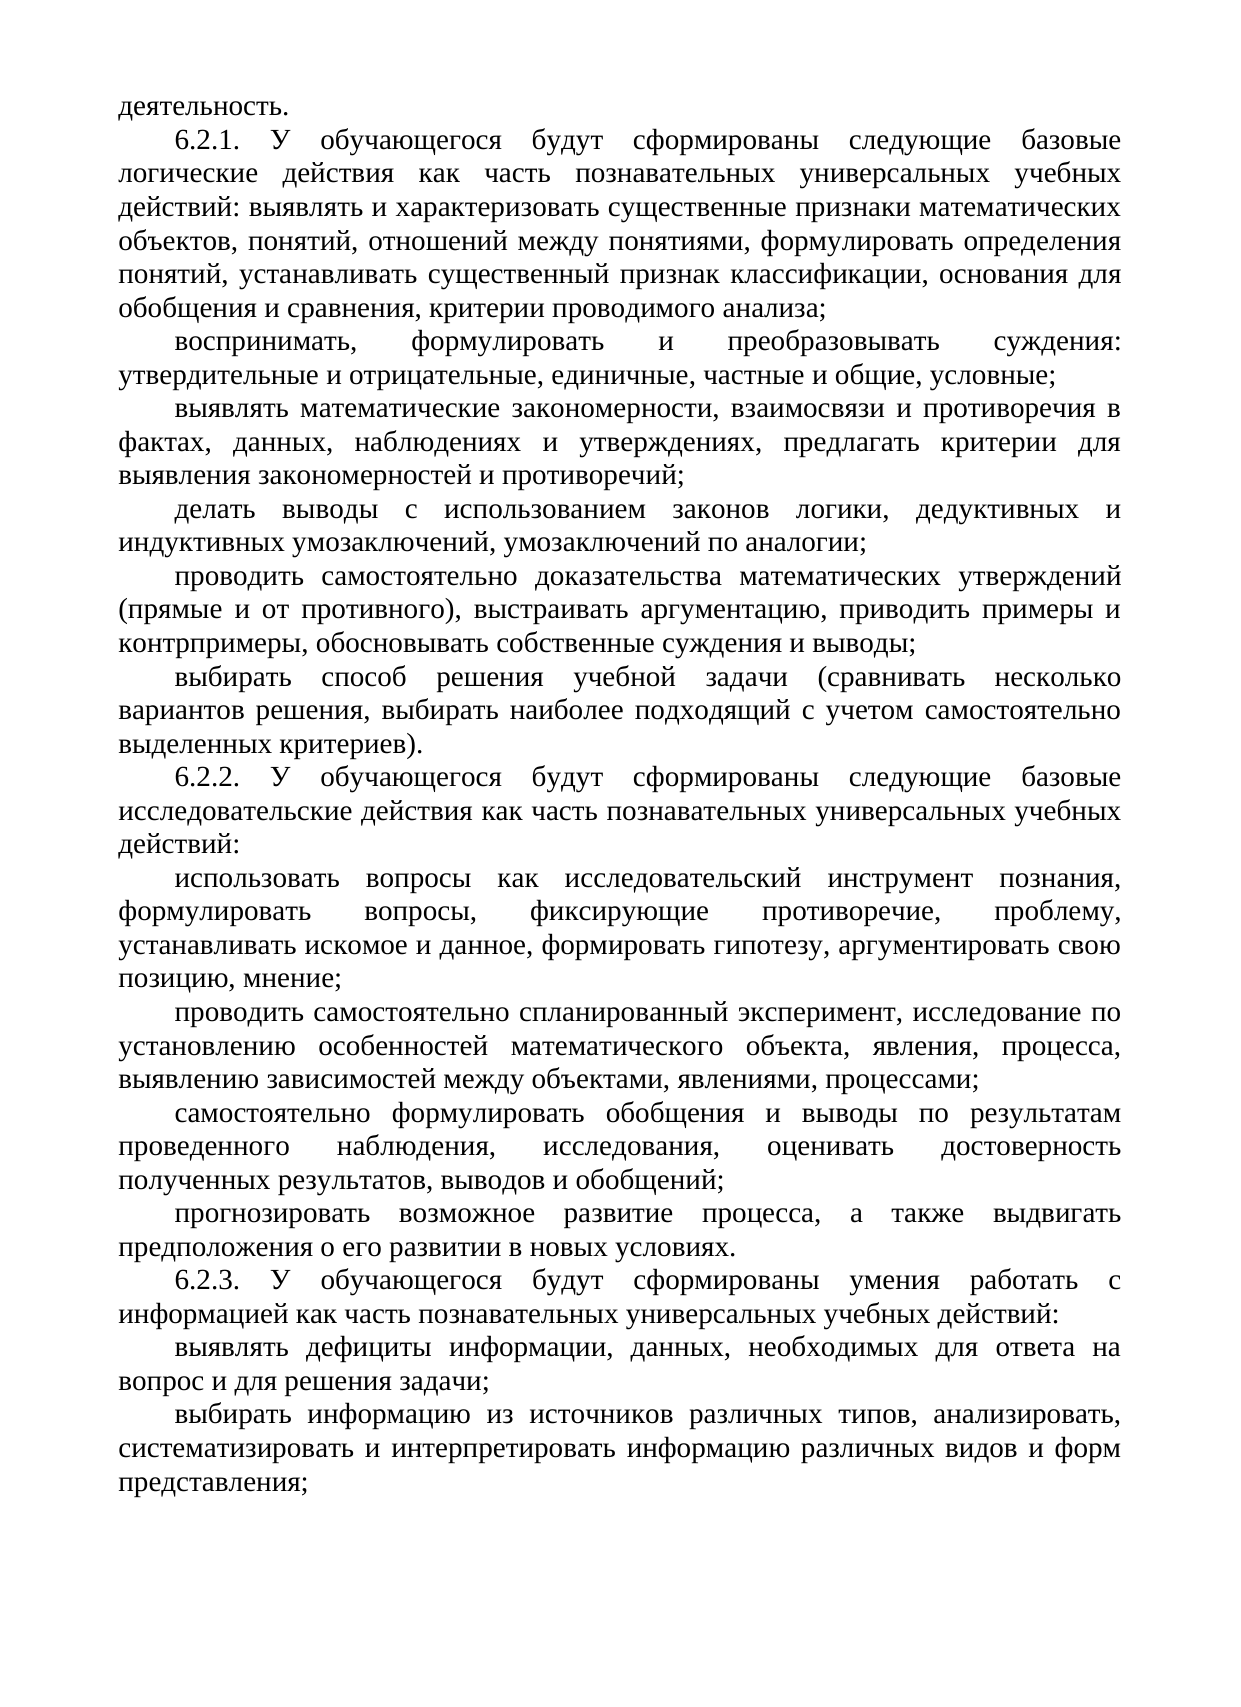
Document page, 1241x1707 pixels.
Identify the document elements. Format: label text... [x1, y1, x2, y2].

text 6.2.3. У обучающегося будут сформированы умения работать с информацией как часть познавательных универсальных учебных действий: [118, 1262, 1122, 1329]
text воспринимать, формулировать и преобразовывать суждения: утвердительные и отрицательные, единичные, частные и общие, условные; [118, 323, 1122, 390]
text проводить самостоятельно доказательства математических утверждений (прямые и от противного), выстраивать аргументацию, приводить примеры и контрпримеры, обосновывать собственные суждения и выводы; [118, 558, 1122, 659]
text использовать вопросы как исследовательский инструмент познания, формулировать вопросы, фиксирующие противоречие, проблему, устанавливать искомое и данное, формировать гипотезу, аргументировать свою позицию, мнение; [118, 860, 1122, 994]
text прогнозировать возможное развитие процесса, а также выдвигать предположения о его развитии в новых условиях. [118, 1195, 1122, 1262]
text выбирать информацию из источников различных типов, анализировать, систематизировать и интерпретировать информацию различных видов и форм представления; [118, 1397, 1122, 1497]
text делать выводы с использованием законов логики, дедуктивных и индуктивных умозаключений, умозаключений по аналогии; [118, 491, 1122, 558]
text выявлять математические закономерности, взаимосвязи и противоречия в фактах, данных, наблюдениях и утверждениях, предлагать критерии для выявления закономерностей и противоречий; [118, 390, 1122, 491]
text проводить самостоятельно спланированный эксперимент, исследование по установлению особенностей математического объекта, явления, процесса, выявлению зависимостей между объектами, явлениями, процессами; [118, 994, 1122, 1095]
text выявлять дефициты информации, данных, необходимых для ответа на вопрос и для решения задачи; [118, 1329, 1122, 1397]
text самостоятельно формулировать обобщения и выводы по результатам проведенного наблюдения, исследования, оценивать достоверность полученных результатов, выводов и обобщений; [118, 1095, 1122, 1195]
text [118, 88, 1122, 122]
text выбирать способ решения учебной задачи (сравнивать несколько вариантов решения, выбирать наиболее подходящий с учетом самостоятельно выделенных критериев). [118, 659, 1122, 759]
text 6.2.1. У обучающегося будут сформированы следующие базовые логические действия как часть познавательных универсальных учебных действий: выявлять и характеризовать существенные признаки математических объектов, понятий, отношений между понятиями, формулировать определения понятий, устанавливать существенный признак классификации, основания для обобщения и сравнения, критерии проводимого анализа; [118, 122, 1122, 323]
text 6.2.2. У обучающегося будут сформированы следующие базовые исследовательские действия как часть познавательных универсальных учебных действий: [118, 759, 1122, 860]
